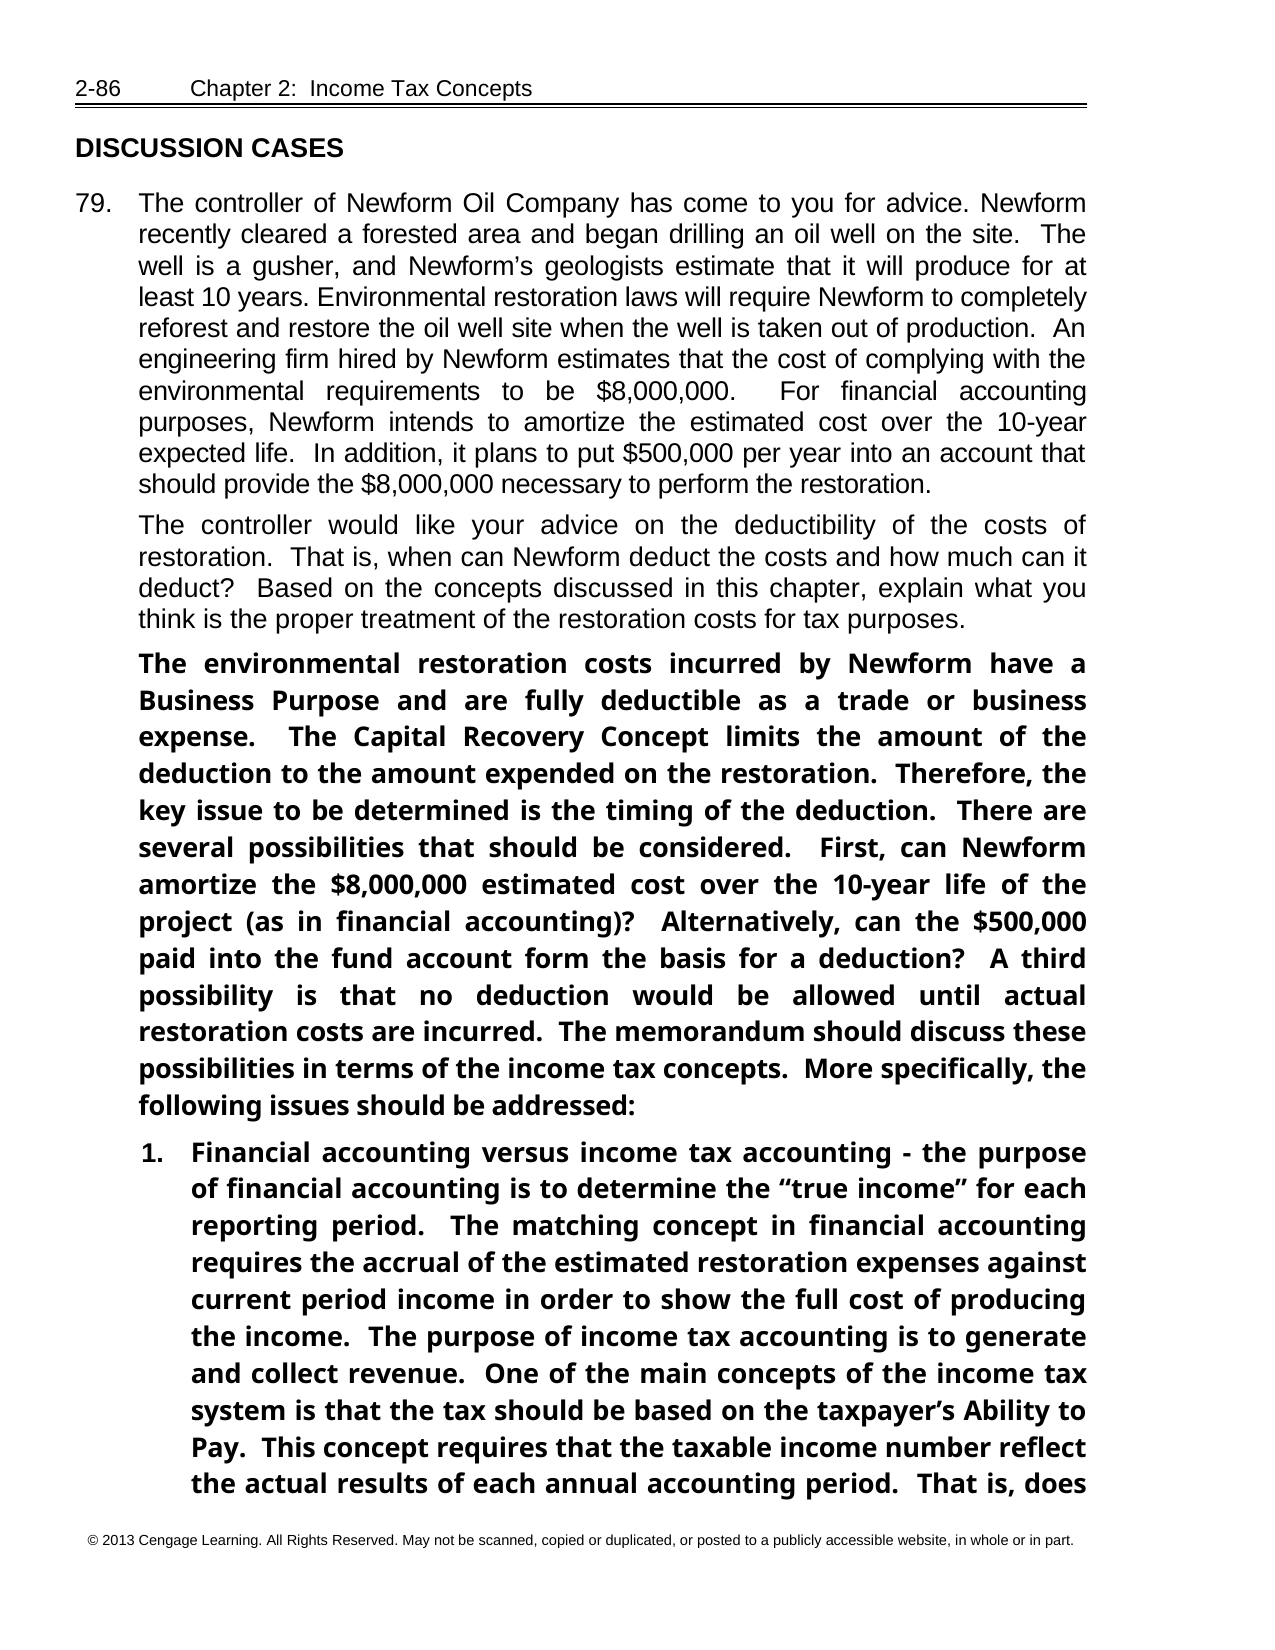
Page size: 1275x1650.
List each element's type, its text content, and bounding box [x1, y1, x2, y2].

text The environmental restoration costs incurred by Newform have a Business Purpose and are fully deductible as a trade or business expense. The Capital Recovery Concept limits the amount of the deduction to the amount expended on the restoration. Therefore, the key issue to be determined is the timing of the deduction. There are several possibilities that should be considered. First, can Newform amortize the $8,000,000 estimated cost over the 10-year life of the project (as in financial accounting)? Alternatively, can the $500,000 paid into the fund account form the basis for a deduction? A third possibility is that no deduction would be allowed until actual restoration costs are incurred. The memorandum should discuss these possibilities in terms of the income tax concepts. More specifically, the following issues should be addressed: [75, 644, 1087, 1123]
text The controller would like your advice on the deductibility of the costs of restoration. That is, when can Newform deduct the costs and how much can it deduct? Based on the concepts discussed in this chapter, explain what you think is the proper treatment of the restoration costs for tax purposes. [75, 509, 1087, 634]
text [141, 1133, 1087, 1502]
text 79. The controller of Newform Oil Company has come to you for advice. Newform recently cleared a forested area and began drilling an oil well on the site. The well is a gusher, and Newform’s geologists estimate that it will produce for at least 10 years. Environmental restoration laws will require Newform to completely reforest and restore the oil well site when the well is taken out of production. An engineering firm hired by Newform estimates that the cost of complying with the environmental requirements to be $8,000,000. For financial accounting purposes, Newform intends to amortize the estimated cost over the 10-year expected life. In addition, it plans to put $500,000 per year into an account that should provide the $8,000,000 necessary to perform the restoration. [75, 187, 1087, 500]
text DISCUSSION CASES [75, 132, 1087, 163]
